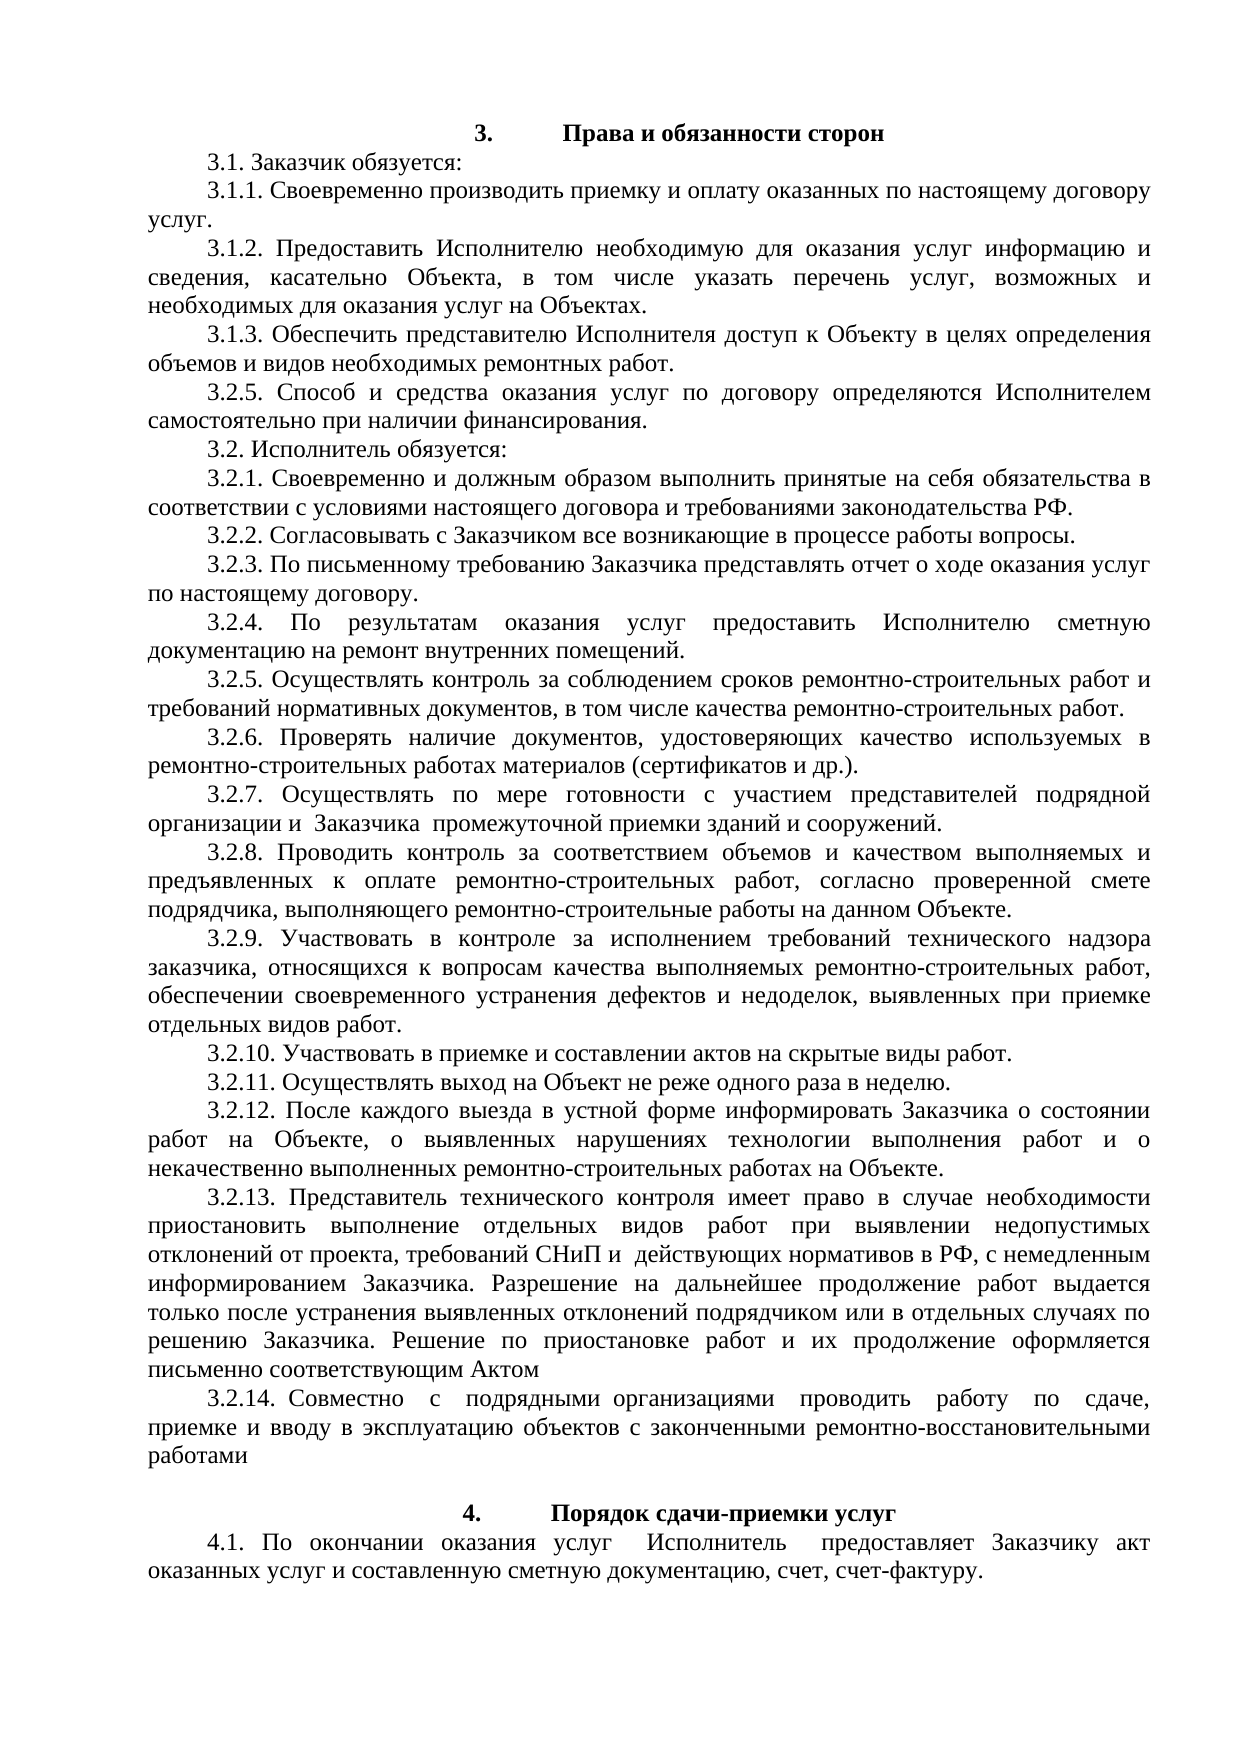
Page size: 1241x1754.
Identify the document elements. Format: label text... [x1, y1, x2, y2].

text 4.1. По окончании оказания услуг Исполнитель предоставляет Заказчику акт оказанных услуг и составленную сметную документацию, счет, счет-фактуру. [148, 1527, 1152, 1584]
text 3.2.14. Совместно с подрядными организациями проводить работу по сдаче, приемке и вводу в эксплуатацию объектов с законченными ремонтно-восстановительными работами [148, 1383, 1152, 1469]
text 3.2.7. Осуществлять по мере готовности с участием представителей подрядной организации и Заказчика промежуточной приемки зданий и сооружений. [148, 779, 1152, 837]
text 3.2.12. После каждого выезда в устной форме информировать Заказчика о состоянии работ на Объекте, о выявленных нарушениях технологии выполнения работ и о некачественно выполненных ремонтно-строительных работах на Объекте. [148, 1096, 1152, 1182]
text 3.2.2. Согласовывать с Заказчиком все возникающие в процессе работы вопросы. [148, 521, 1152, 549]
text 3.2.5. Способ и средства оказания услуг по договору определяются Исполнителем самостоятельно при наличии финансирования. [148, 377, 1152, 434]
text 3.2.6. Проверять наличие документов, удостоверяющих качество используемых в ремонтно-строительных работах материалов (сертификатов и др.). [148, 722, 1152, 779]
text 3.1.3. Обеспечить представителю Исполнителя доступ к Объекту в целях определения объемов и видов необходимых ремонтных работ. [148, 319, 1152, 377]
list Порядок сдачи-приемки услуг [148, 1498, 1152, 1527]
text 3.2.4. По результатам оказания услуг предоставить Исполнителю сметную документацию на ремонт внутренних помещений. [148, 607, 1152, 664]
text 3.2.8. Проводить контроль за соответствием объемов и качеством выполняемых и предъявленных к оплате ремонтно-строительных работ, согласно проверенной смете подрядчика, выполняющего ремонтно-строительные работы на данном Объекте. [148, 837, 1152, 923]
text 3.2.13. Представитель технического контроля имеет право в случае необходимости приостановить выполнение отдельных видов работ при выявлении недопустимых отклонений от проекта, требований СНиП и действующих нормативов в РФ, с немедленным информированием Заказчика. Разрешение на дальнейшее продолжение работ выдается только после устранения выявленных отклонений подрядчиком или в отдельных случаях по решению Заказчика. Решение по приостановке работ и их продолжение оформляется письменно соответствующим Актом [148, 1182, 1152, 1383]
text 3.2.11. Осуществлять выход на Объект не реже одного раза в неделю. [148, 1067, 1152, 1096]
text 3.2.3. По письменному требованию Заказчика представлять отчет о ходе оказания услуг по настоящему договору. [148, 549, 1152, 607]
text 3.2.9. Участвовать в контроле за исполнением требований технического надзора заказчика, относящихся к вопросам качества выполняемых ремонтно-строительных работ, обеспечении своевременного устранения дефектов и недоделок, выявленных при приемке отдельных видов работ. [148, 923, 1152, 1038]
text 3.2.5. Осуществлять контроль за соблюдением сроков ремонтно-строительных работ и требований нормативных документов, в том числе качества ремонтно-строительных работ. [148, 664, 1152, 722]
list Права и обязанности сторон [148, 118, 1152, 147]
text 3.2. Исполнитель обязуется: [148, 434, 1152, 463]
text 3.1.2. Предоставить Исполнителю необходимую для оказания услуг информацию и сведения, касательно Объекта, в том числе указать перечень услуг, возможных и необходимых для оказания услуг на Объектах. [148, 233, 1152, 319]
text 3.1. Заказчик обязуется: [148, 147, 1152, 176]
text 3.2.10. Участвовать в приемке и составлении актов на скрытые виды работ. [148, 1038, 1152, 1067]
text 3.2.1. Своевременно и должным образом выполнить принятые на себя обязательства в соответствии с условиями настоящего договора и требованиями законодательства РФ. [148, 463, 1152, 521]
text 3.1.1. Своевременно производить приемку и оплату оказанных по настоящему договору услуг. [148, 176, 1152, 233]
